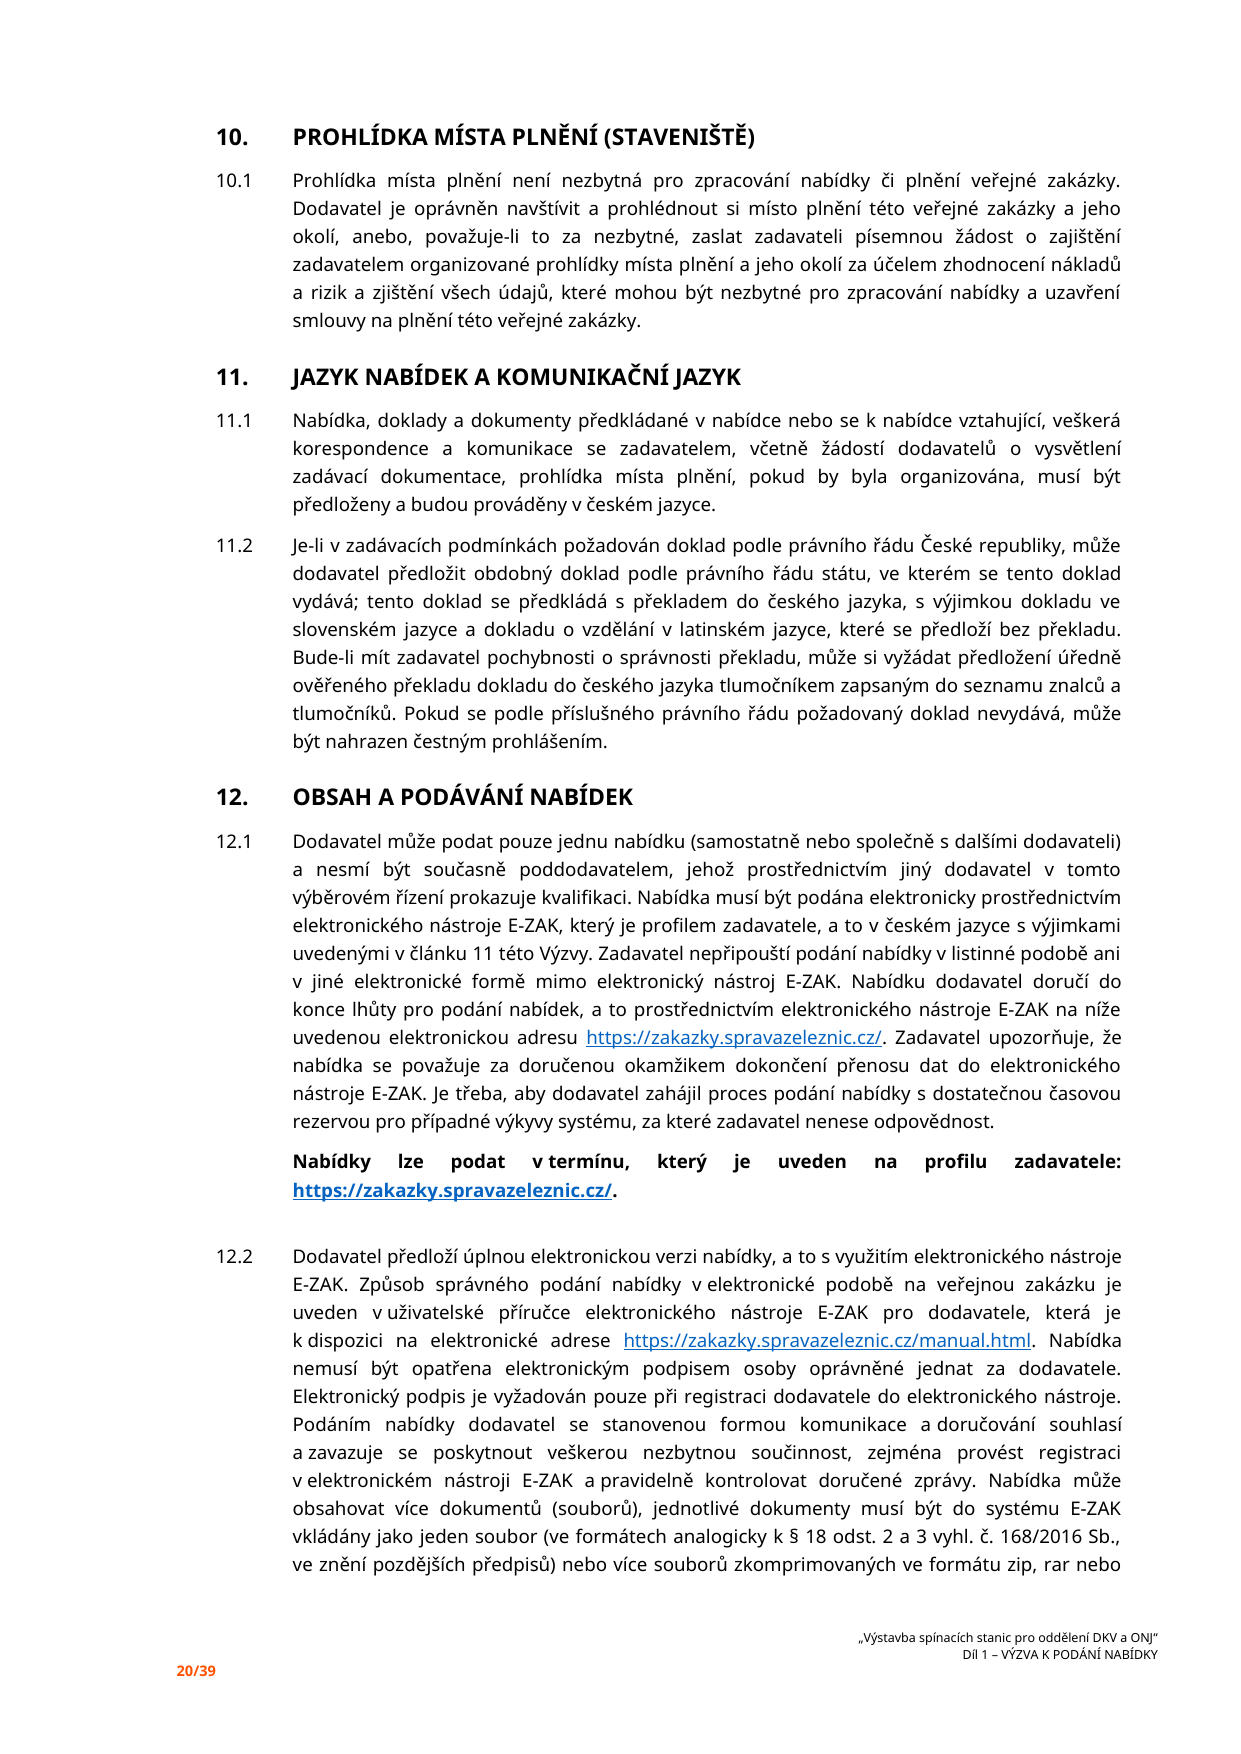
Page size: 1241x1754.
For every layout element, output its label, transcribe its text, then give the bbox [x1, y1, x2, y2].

text PROHLÍDKA MÍSTA PLNĚNÍ (STAVENIŠTĚ) [216, 121, 1122, 152]
text Prohlídka místa plnění není nezbytná pro zpracování nabídky či plnění veřejné zakázky. Dodavatel je oprávněn navštívit a prohlédnout si místo plnění této veřejné zakázky a jeho okolí, anebo, považuje-li to za nezbytné, zaslat zadavateli písemnou žádost o zajištění zadavatelem organizované prohlídky místa plnění a jeho okolí za účelem zhodnocení nákladů a rizik a zjištění všech údajů, které mohou být nezbytné pro zpracování nabídky a uzavření smlouvy na plnění této veřejné zakázky. [216, 167, 1122, 333]
text Nabídky lze podat v termínu, který je uveden na profilu zadavatele: https://zakazky.spravazeleznic.cz/. [292, 1149, 1122, 1202]
text OBSAH A PODÁVÁNÍ NABÍDEK [216, 781, 1122, 812]
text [216, 1243, 1122, 1577]
text JAZYK NABÍDEK A KOMUNIKAČNÍ JAZYK [216, 361, 1122, 392]
text Dodavatel může podat pouze jednu nabídku (samostatně nebo společně s dalšími dodavateli) a nesmí být současně poddodavatelem, jehož prostřednictvím jiný dodavatel v tomto výběrovém řízení prokazuje kvalifikaci. Nabídka musí být podána elektronicky prostřednictvím elektronického nástroje E-ZAK, který je profilem zadavatele, a to v českém jazyce s výjimkami uvedenými v článku 11 této Výzvy. Zadavatel nepřipouští podání nabídky v listinné podobě ani v jiné elektronické formě mimo elektronický nástroj E-ZAK. Nabídku dodavatel doručí do konce lhůty pro podání nabídek, a to prostřednictvím elektronického nástroje E-ZAK na níže uvedenou elektronickou adresu https://zakazky.spravazeleznic.cz/. Zadavatel upozorňuje, že nabídka se považuje za doručenou okamžikem dokončení přenosu dat do elektronického nástroje E-ZAK. Je třeba, aby dodavatel zahájil proces podání nabídky s dostatečnou časovou rezervou pro případné výkyvy systému, za které zadavatel nenese odpovědnost. [216, 828, 1122, 1134]
text Nabídka, doklady a dokumenty předkládané v nabídce nebo se k nabídce vztahující, veškerá korespondence a komunikace se zadavatelem, včetně žádostí dodavatelů o vysvětlení zadávací dokumentace, prohlídka místa plnění, pokud by byla organizována, musí být předloženy a budou prováděny v českém jazyce. [216, 407, 1122, 517]
text Je-li v zadávacích podmínkách požadován doklad podle právního řádu České republiky, může dodavatel předložit obdobný doklad podle právního řádu státu, ve kterém se tento doklad vydává; tento doklad se předkládá s překladem do českého jazyka, s výjimkou dokladu ve slovenském jazyce a dokladu o vzdělání v latinském jazyce, které se předloží bez překladu. Bude-li mít zadavatel pochybnosti o správnosti překladu, může si vyžádat předložení úředně ověřeného překladu dokladu do českého jazyka tlumočníkem zapsaným do seznamu znalců a tlumočníků. Pokud se podle příslušného právního řádu požadovaný doklad nevydává, může být nahrazen čestným prohlášením. [216, 532, 1122, 754]
